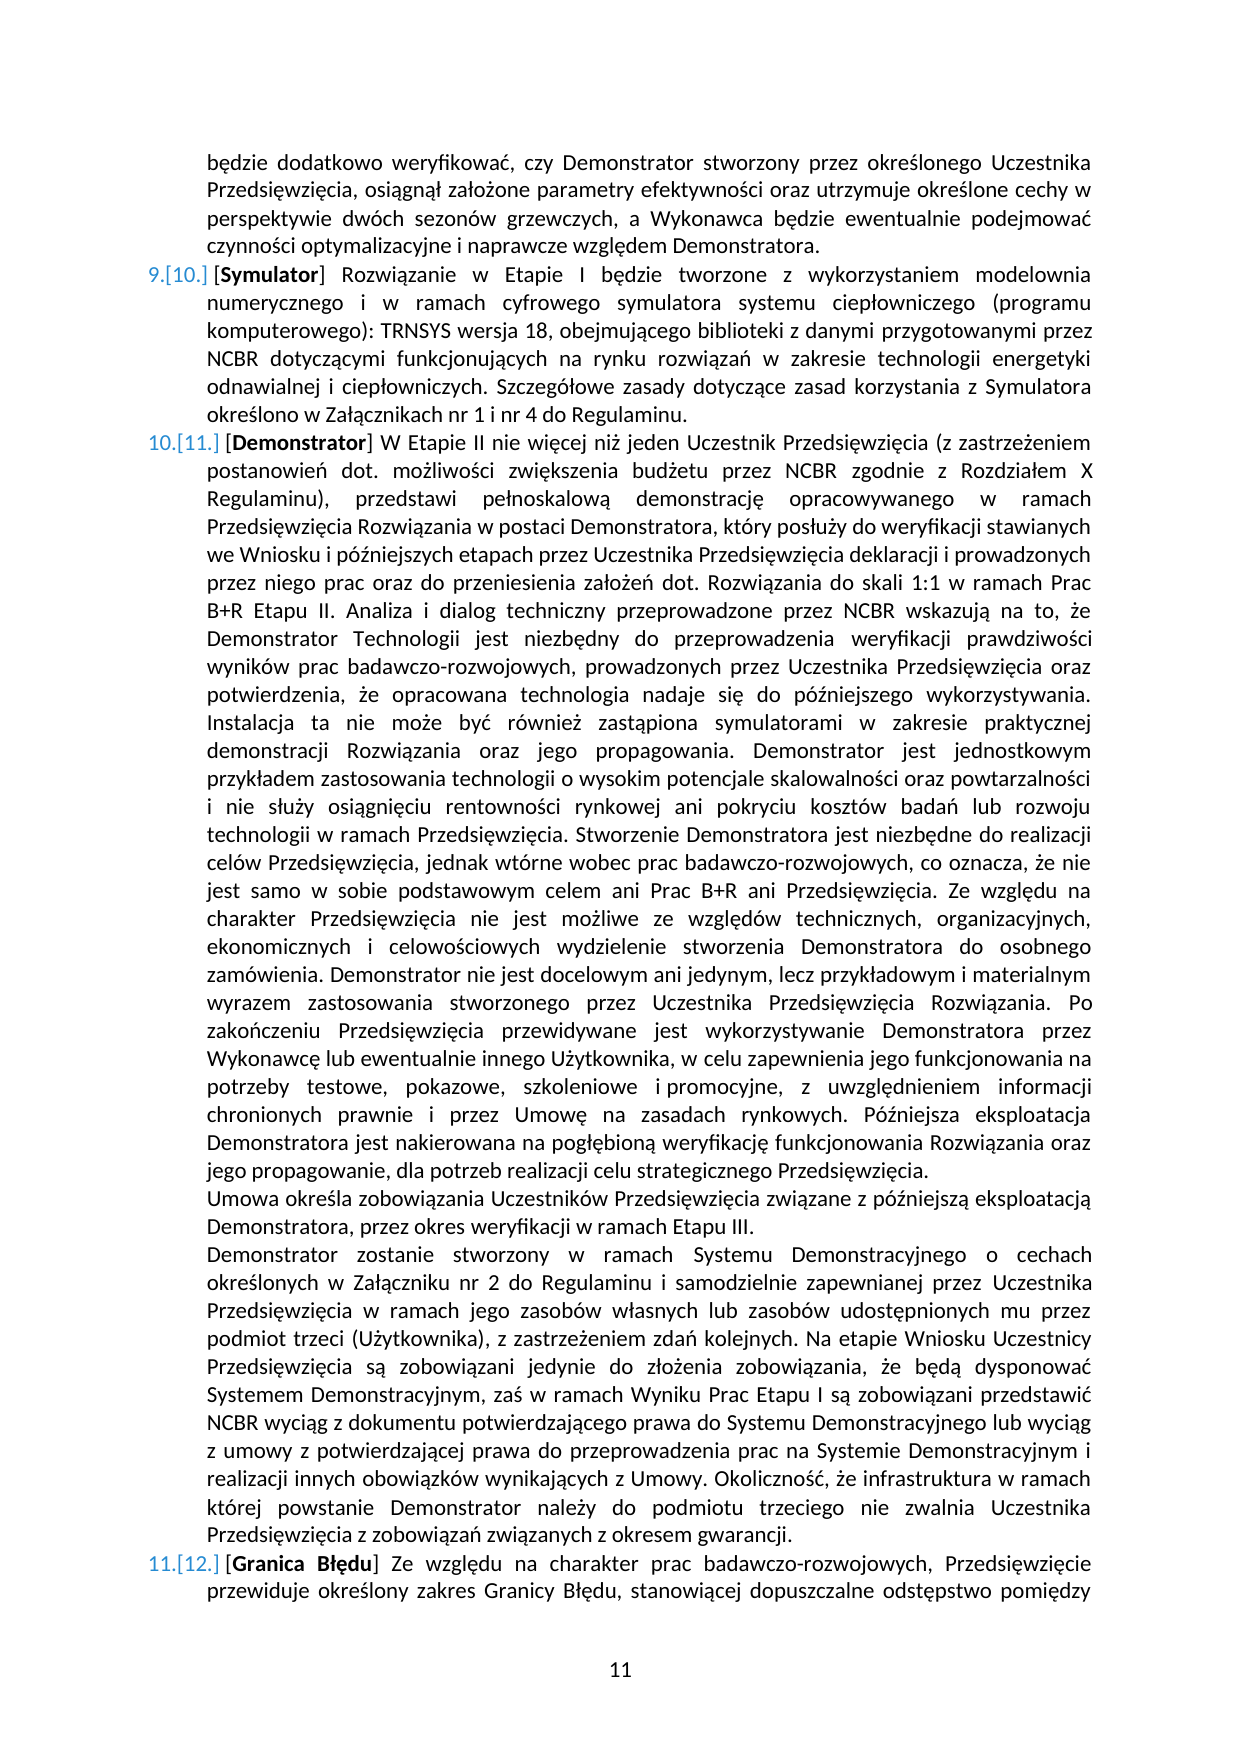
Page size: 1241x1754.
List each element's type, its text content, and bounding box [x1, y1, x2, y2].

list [207, 148, 1093, 260]
list [Symulator] Rozwiązanie w Etapie I będzie tworzone z wykorzystaniem modelownia numerycznego i w ramach cyfrowego symulatora systemu ciepłowniczego (programu komputerowego): TRNSYS wersja 18, obejmującego biblioteki z danymi przygotowanymi przez NCBR dotyczącymi funkcjonujących na rynku rozwiązań w zakresie technologii energetyki odnawialnej i ciepłowniczych. Szczegółowe zasady dotyczące zasad korzystania z Symulatora określono w Załącznikach nr 1 i nr 4 do Regulaminu. [148, 260, 1093, 428]
list [Demonstrator] W Etapie II nie więcej niż jeden Uczestnik Przedsięwzięcia (z zastrzeżeniem postanowień dot. możliwości zwiększenia budżetu przez NCBR zgodnie z Rozdziałem X Regulaminu), przedstawi pełnoskalową demonstrację opracowywanego w ramach Przedsięwzięcia Rozwiązania w postaci Demonstratora, który posłuży do weryfikacji stawianych we Wniosku i późniejszych etapach przez Uczestnika Przedsięwzięcia deklaracji i prowadzonych przez niego prac oraz do przeniesienia założeń dot. Rozwiązania do skali 1:1 w ramach Prac B+R Etapu II. Analiza i dialog techniczny przeprowadzone przez NCBR wskazują na to, że Demonstrator Technologii jest niezbędny do przeprowadzenia weryfikacji prawdziwości wyników prac badawczo-rozwojowych, prowadzonych przez Uczestnika Przedsięwzięcia oraz potwierdzenia, że opracowana technologia nadaje się do późniejszego wykorzystywania. Instalacja ta nie może być również zastąpiona symulatorami w zakresie praktycznej demonstracji Rozwiązania oraz jego propagowania. Demonstrator jest jednostkowym przykładem zastosowania technologii o wysokim potencjale skalowalności oraz powtarzalności i nie służy osiągnięciu rentowności rynkowej ani pokryciu kosztów badań lub rozwoju technologii w ramach Przedsięwzięcia. Stworzenie Demonstratora jest niezbędne do realizacji celów Przedsięwzięcia, jednak wtórne wobec prac badawczo-rozwojowych, co oznacza, że nie jest samo w sobie podstawowym celem ani Prac B+R ani Przedsięwzięcia. Ze względu na charakter Przedsięwzięcia nie jest możliwe ze względów technicznych, organizacyjnych, ekonomicznych i celowościowych wydzielenie stworzenia Demonstratora do osobnego zamówienia. Demonstrator nie jest docelowym ani jedynym, lecz przykładowym i materialnym wyrazem zastosowania stworzonego przez Uczestnika Przedsięwzięcia Rozwiązania. Po zakończeniu Przedsięwzięcia przewidywane jest wykorzystywanie Demonstratora przez Wykonawcę lub ewentualnie innego Użytkownika, w celu zapewnienia jego funkcjonowania na potrzeby testowe, pokazowe, szkoleniowe i promocyjne, z uwzględnieniem informacji chronionych prawnie i przez Umowę na zasadach rynkowych. Późniejsza eksploatacja Demonstratora jest nakierowana na pogłębioną weryfikację funkcjonowania Rozwiązania oraz jego propagowanie, dla potrzeb realizacji celu strategicznego Przedsięwzięcia. [148, 428, 1093, 1184]
list Umowa określa zobowiązania Uczestników Przedsięwzięcia związane z późniejszą eksploatacją Demonstratora, przez okres weryfikacji w ramach Etapu III. [207, 1184, 1093, 1240]
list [148, 1549, 1093, 1605]
list Demonstrator zostanie stworzony w ramach Systemu Demonstracyjnego o cechach określonych w Załączniku nr 2 do Regulaminu i samodzielnie zapewnianej przez Uczestnika Przedsięwzięcia w ramach jego zasobów własnych lub zasobów udostępnionych mu przez podmiot trzeci (Użytkownika), z zastrzeżeniem zdań kolejnych. Na etapie Wniosku Uczestnicy Przedsięwzięcia są zobowiązani jedynie do złożenia zobowiązania, że będą dysponować Systemem Demonstracyjnym, zaś w ramach Wyniku Prac Etapu I są zobowiązani przedstawić NCBR wyciąg z dokumentu potwierdzającego prawa do Systemu Demonstracyjnego lub wyciąg z umowy z potwierdzającej prawa do przeprowadzenia prac na Systemie Demonstracyjnym i realizacji innych obowiązków wynikających z Umowy. Okoliczność, że infrastruktura w ramach której powstanie Demonstrator należy do podmiotu trzeciego nie zwalnia Uczestnika Przedsięwzięcia z zobowiązań związanych z okresem gwarancji. [207, 1240, 1093, 1549]
